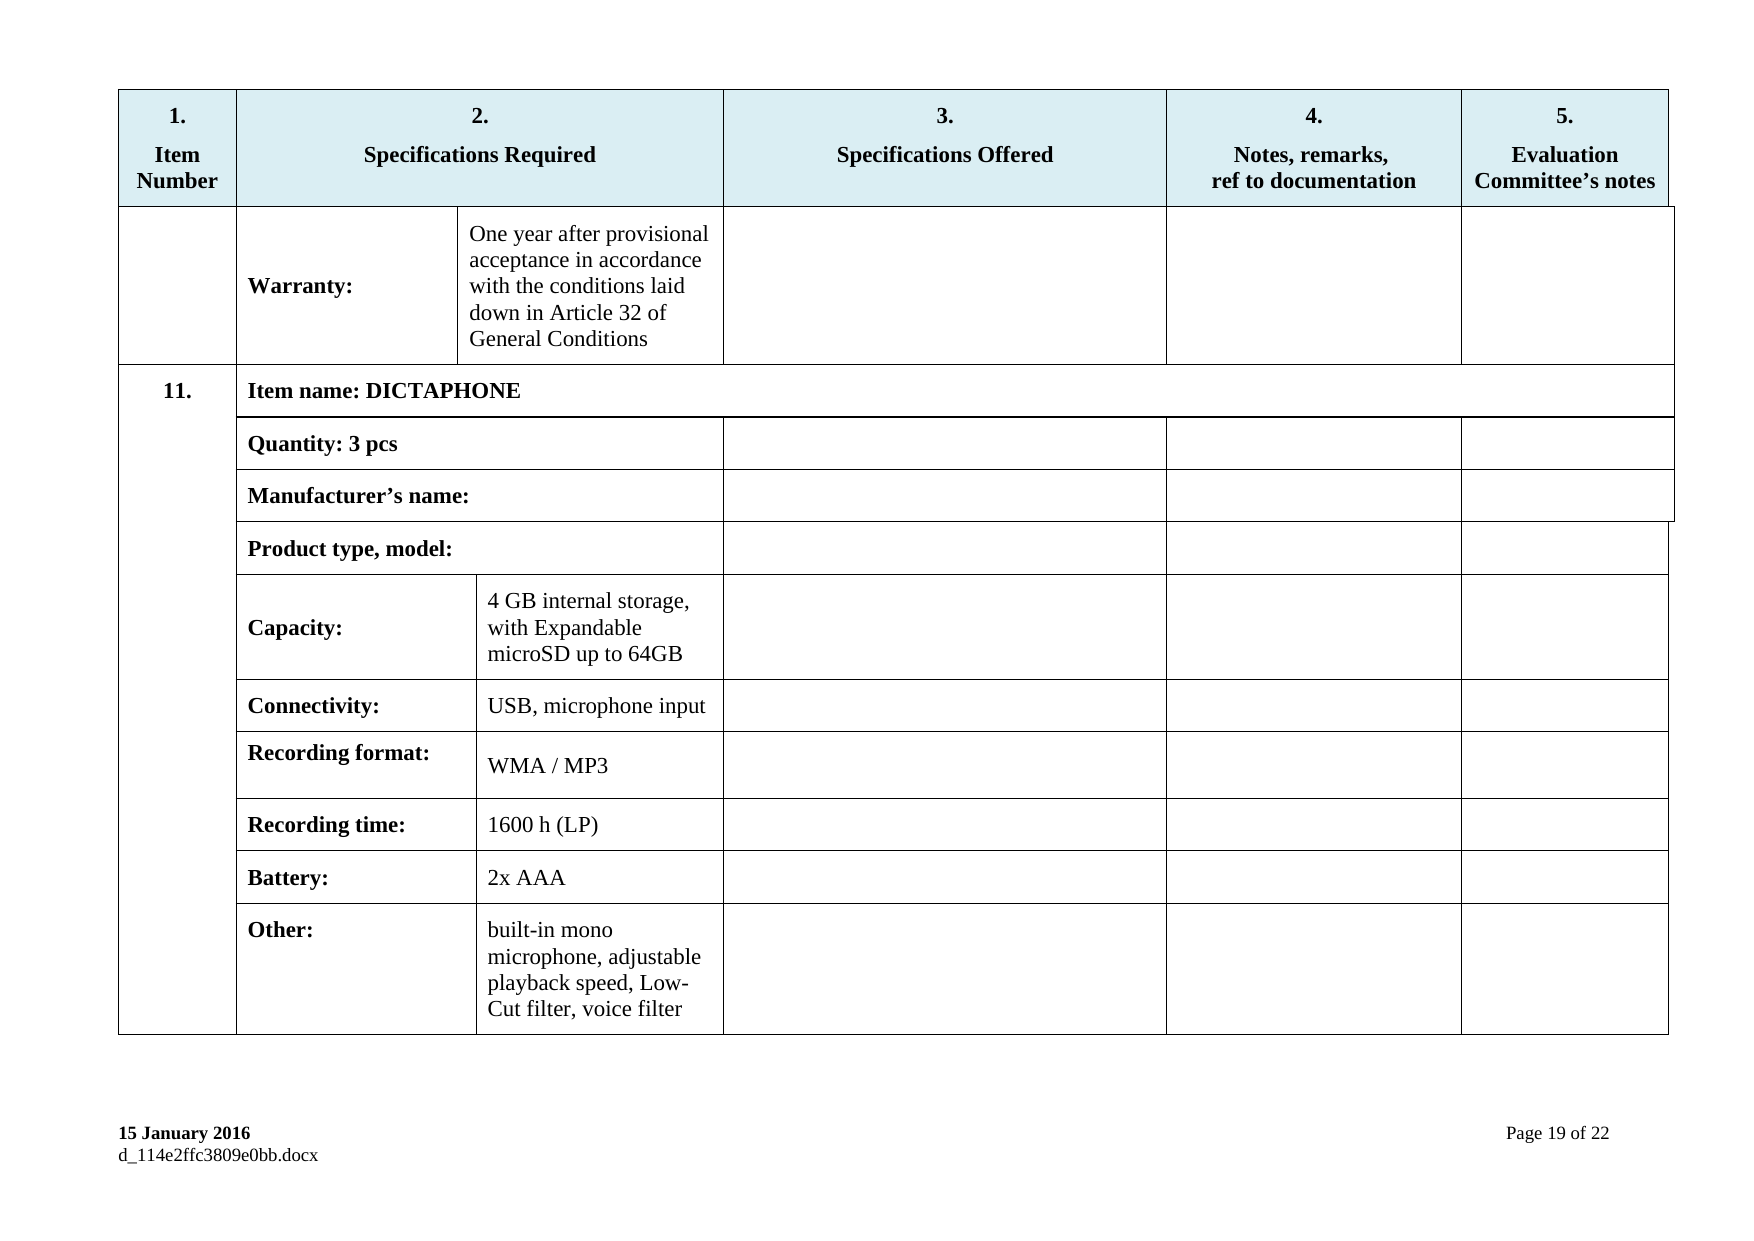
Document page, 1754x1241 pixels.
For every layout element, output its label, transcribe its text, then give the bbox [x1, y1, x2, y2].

table_cell Product type, model: [237, 522, 723, 574]
table_cell [1167, 851, 1461, 903]
table_cell [1462, 851, 1668, 903]
table_cell [724, 732, 1166, 798]
table_cell [1462, 680, 1668, 731]
table_cell Quantity: 3 pcs [237, 418, 723, 469]
table_cell WMA / MP3 [477, 732, 723, 798]
table_cell [1462, 522, 1668, 574]
table_cell USB, microphone input [477, 680, 723, 731]
table_header 3. Specifications Offered [724, 90, 1166, 206]
table_cell [724, 207, 1166, 364]
table_cell Capacity: [237, 575, 476, 679]
table_cell [724, 418, 1166, 469]
table_cell [1462, 799, 1668, 850]
table_cell [1462, 418, 1674, 469]
table_cell Item name: DICTAPHONE [237, 365, 1674, 416]
table_cell [1462, 207, 1674, 364]
table_cell Recording format: [237, 732, 476, 798]
table_cell [1167, 904, 1461, 1034]
table_cell [724, 522, 1166, 574]
table_cell [1462, 732, 1668, 798]
table_cell [1167, 207, 1461, 364]
table_cell [724, 575, 1166, 679]
table_cell 11. [119, 365, 236, 1034]
table_cell [1462, 575, 1668, 679]
table_cell [1462, 904, 1668, 1034]
table_header 1. Item Number [119, 90, 236, 206]
table_cell [1167, 418, 1461, 469]
table_cell [1167, 680, 1461, 731]
table_cell [1462, 470, 1674, 521]
table_header 4. Notes, remarks, ref to documentation [1167, 90, 1461, 206]
table_cell [1167, 799, 1461, 850]
table_cell Recording time: [237, 799, 476, 850]
table_cell 1600 h (LP) [477, 799, 723, 850]
table_cell [724, 680, 1166, 731]
table_header 5. Evaluation Committee’s notes [1462, 90, 1668, 206]
table_header 2. Specifications Required [237, 90, 723, 206]
table_cell 2x AAA [477, 851, 723, 903]
table_cell [1167, 470, 1461, 521]
table_cell Other: [237, 904, 476, 1034]
table_cell [1167, 575, 1461, 679]
table_cell Manufacturer’s name: [237, 470, 723, 521]
table_cell Battery: [237, 851, 476, 903]
table_cell [1167, 522, 1461, 574]
table_cell One year after provisional acceptance in accordance with the conditions laid down in Article 32 of General Conditions [458, 207, 723, 364]
table_cell [724, 470, 1166, 521]
table_cell Warranty: [237, 207, 457, 364]
table_cell [724, 851, 1166, 903]
table_cell built-in mono microphone, adjustable playback speed, Low-Cut filter, voice filter [477, 904, 723, 1034]
table_cell [1167, 732, 1461, 798]
table_cell 4 GB internal storage, with Expandable microSD up to 64GB [477, 575, 723, 679]
table_cell Connectivity: [237, 680, 476, 731]
table_cell [724, 799, 1166, 850]
table_cell [724, 904, 1166, 1034]
